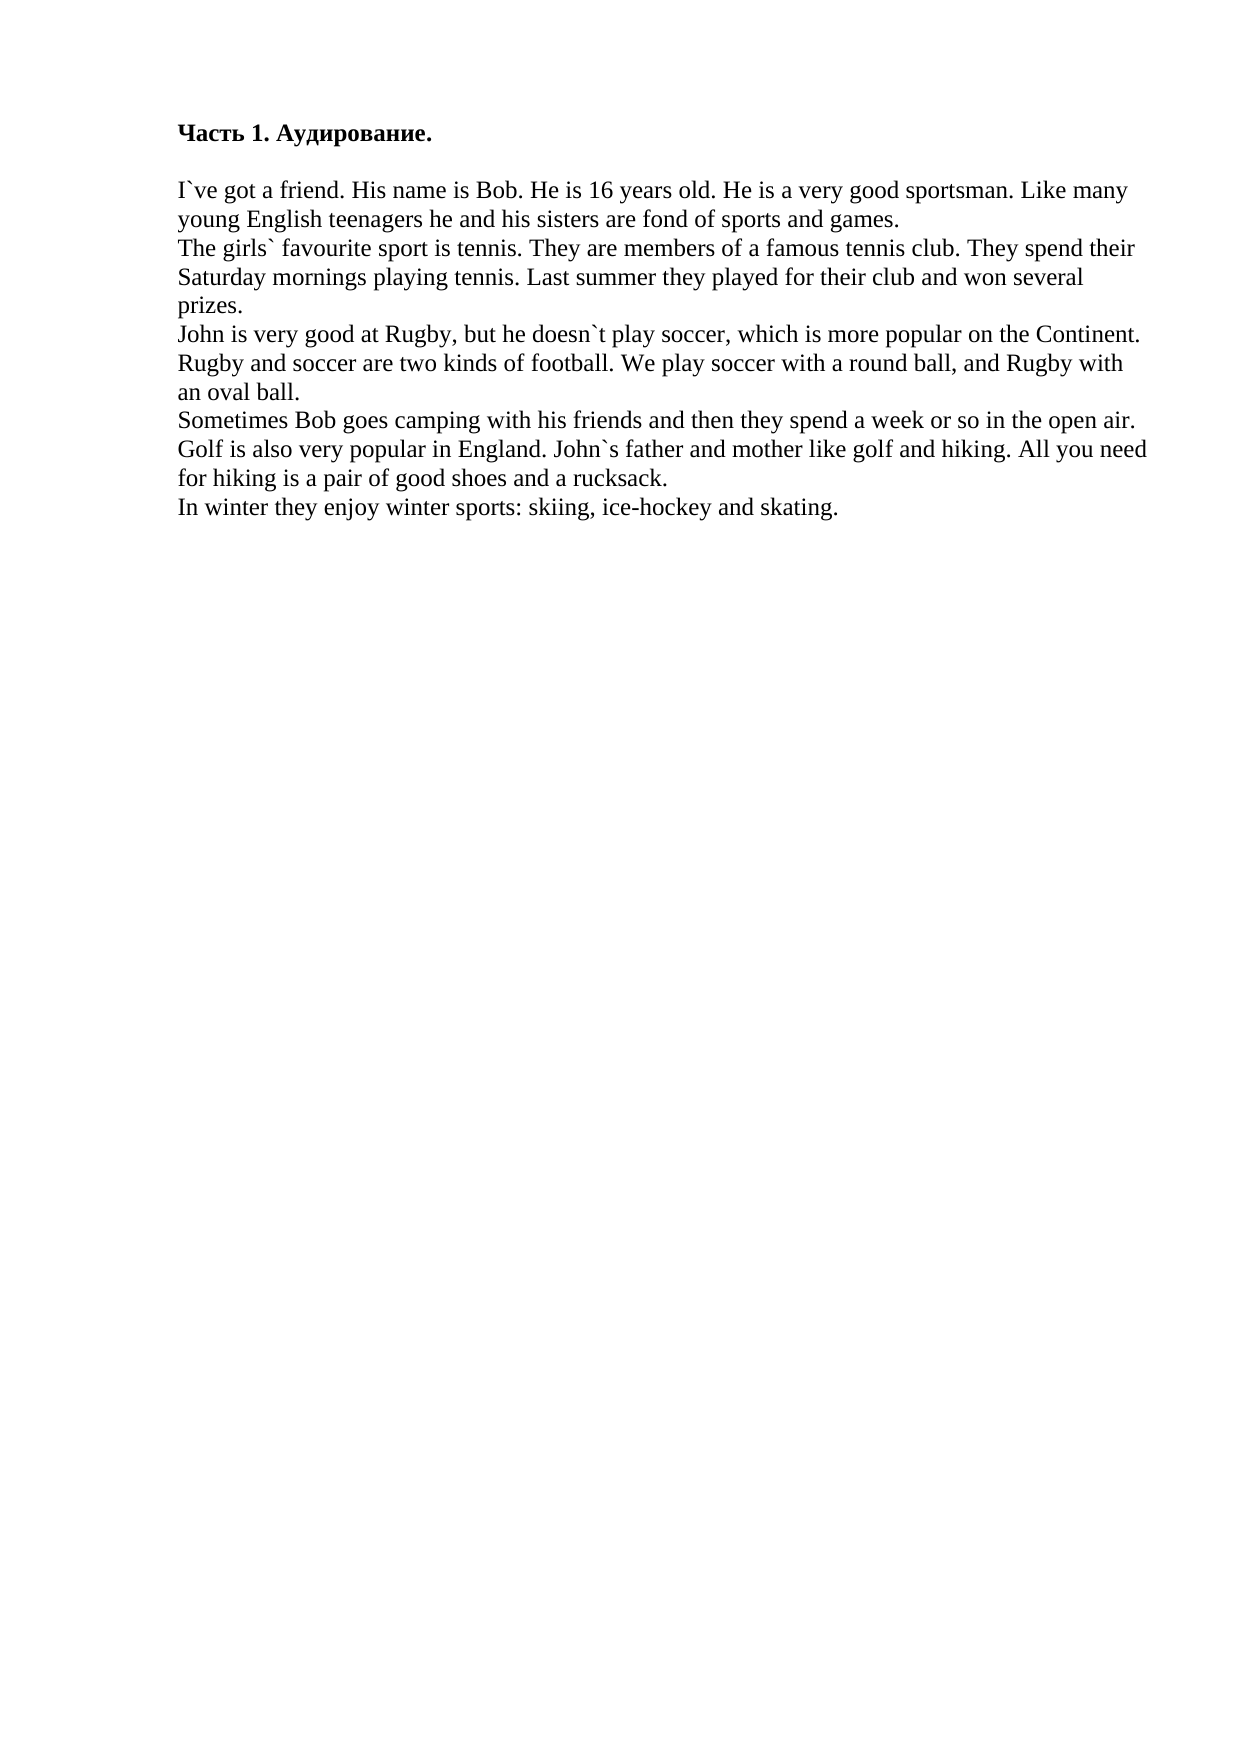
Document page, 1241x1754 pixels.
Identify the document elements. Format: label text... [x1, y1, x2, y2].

text In winter they enjoy winter sports: skiing, ice-hockey and skating. [177, 492, 1152, 521]
text Golf is also very popular in England. John`s father and mother like golf and hiking. All you need for hiking is a pair of good shoes and a rucksack. [177, 434, 1152, 492]
text Sometimes Bob goes camping with his friends and then they spend a week or so in the open air. [177, 406, 1152, 434]
text I`ve got a friend. His name is Bob. He is 16 years old. He is a very good sportsman. Like many young English teenagers he and his sisters are fond of sports and games. [177, 176, 1152, 233]
text The girls` favourite sport is tennis. They are members of a famous tennis club. They spend their Saturday mornings playing tennis. Last summer they played for their club and won several prizes. [177, 233, 1152, 319]
text Часть 1. Аудирование. [177, 118, 1152, 147]
text John is very good at Rugby, but he doesn`t play soccer, which is more popular on the Continent. Rugby and soccer are two kinds of football. We play soccer with a round ball, and Rugby with an oval ball. [177, 319, 1152, 406]
